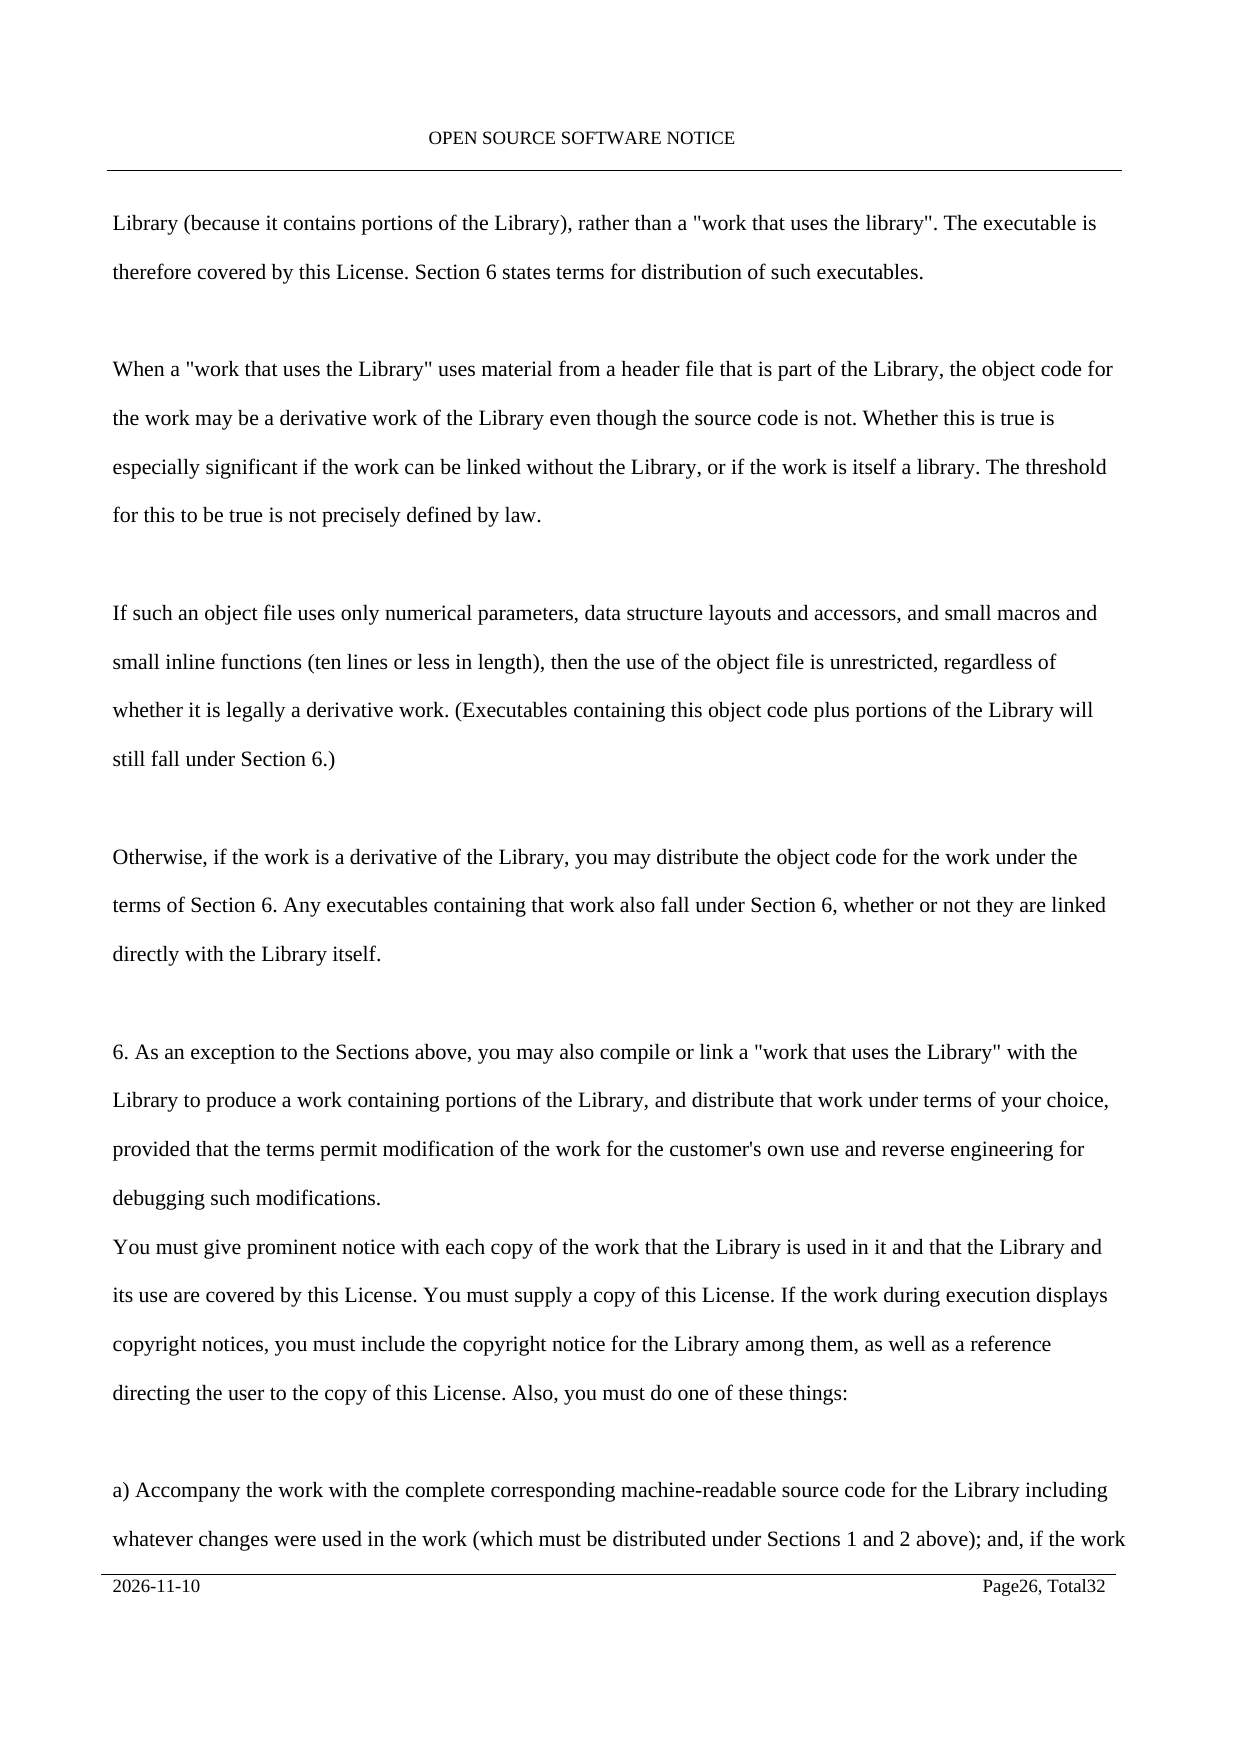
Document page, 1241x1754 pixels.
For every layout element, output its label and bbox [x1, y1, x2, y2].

text [112, 206, 1128, 1555]
